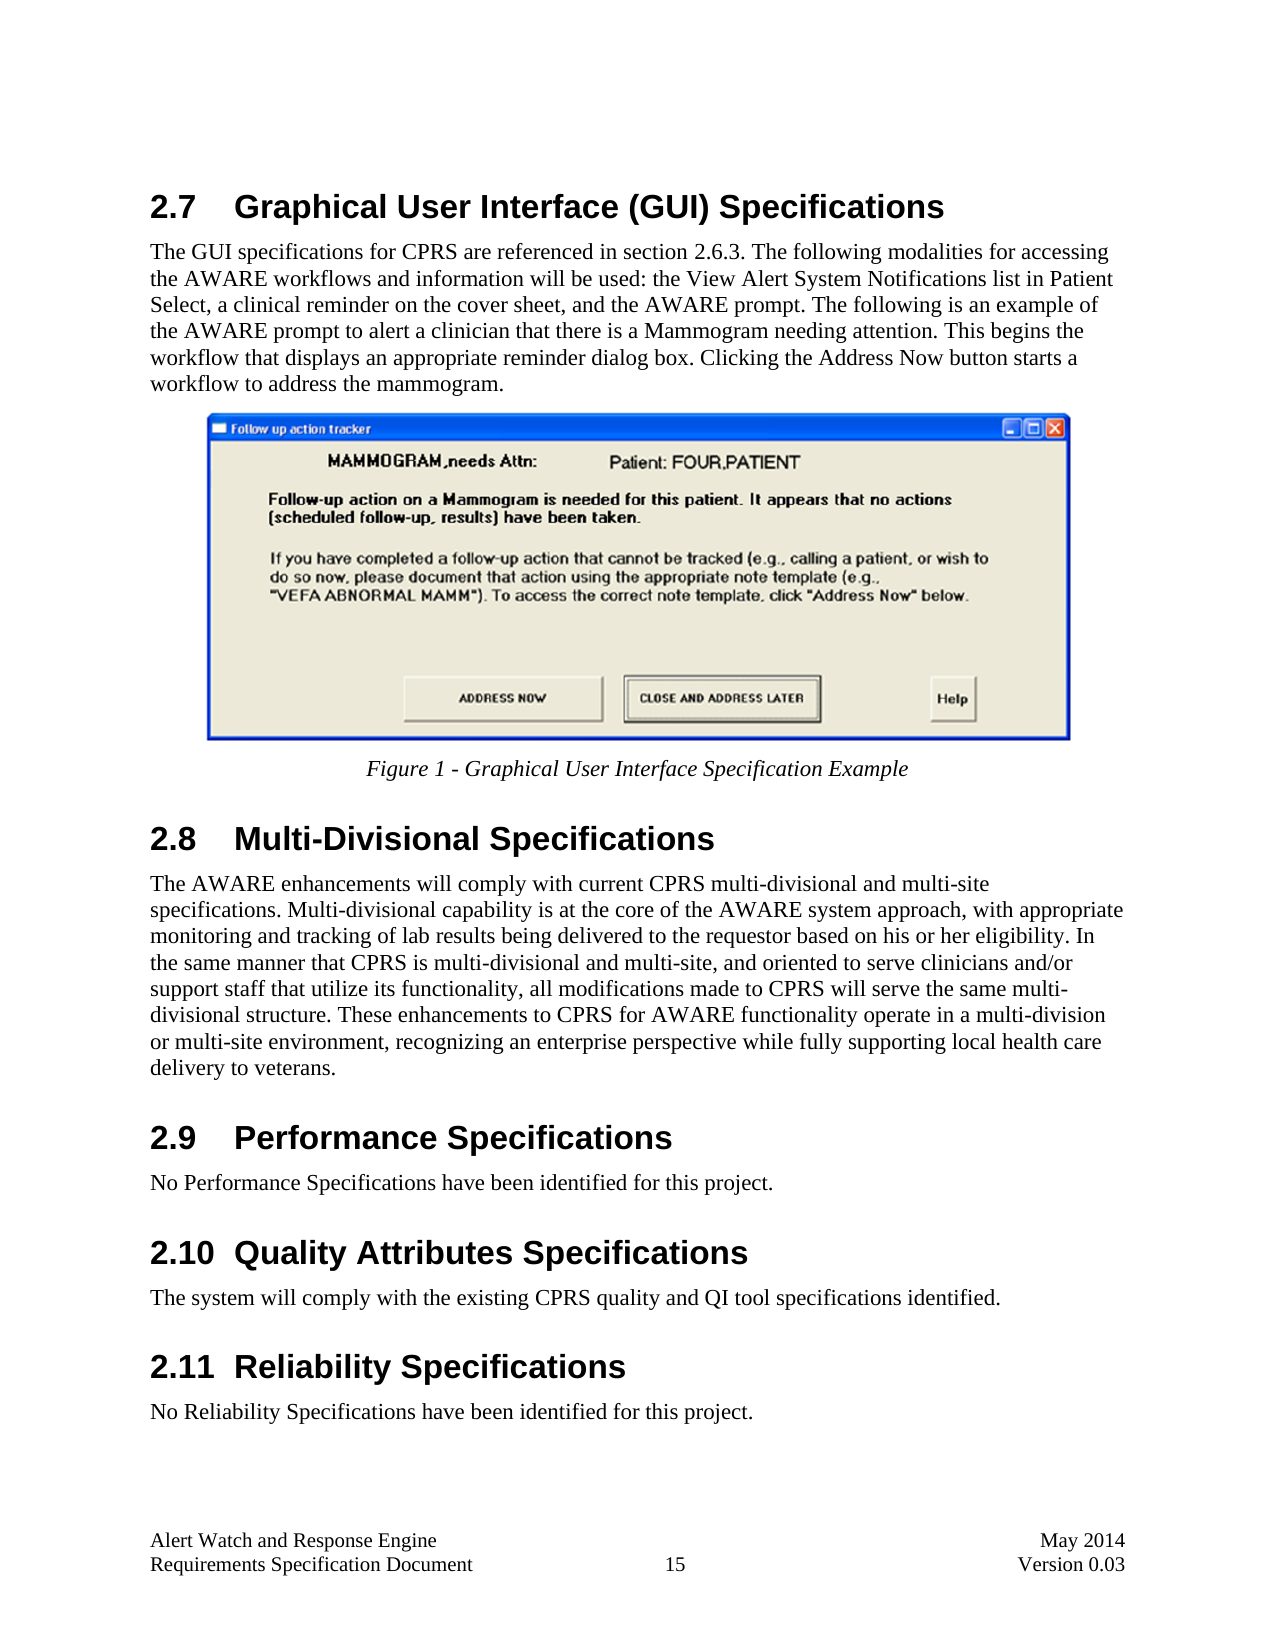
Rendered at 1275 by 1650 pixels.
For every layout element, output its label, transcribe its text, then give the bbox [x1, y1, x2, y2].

text No Performance Specifications have been identified for this project. [150, 1169, 1125, 1195]
subtitle Reliability Specifications [150, 1347, 1125, 1386]
subtitle Graphical User Interface (GUI) Specifications [150, 187, 1125, 226]
subtitle Performance Specifications [150, 1118, 1125, 1156]
subtitle Quality Attributes Specifications [150, 1233, 1125, 1271]
picture [202, 409, 1073, 743]
subtitle Multi-Divisional Specifications [150, 819, 1125, 857]
text The system will comply with the existing CPRS quality and QI tool specifications identified. [150, 1284, 1125, 1310]
text The GUI specifications for CPRS are referenced in section 2.6.3. The following modalities for accessing the AWARE workflows and information will be used: the View Alert System Notifications list in Patient Select, a clinical reminder on the cover sheet, and the AWARE prompt. The following is an example of the AWARE prompt to alert a clinician that there is a Mammogram needing attention. This begins the workflow that displays an appropriate reminder dialog box. Clicking the Address Now button starts a workflow to address the mammogram. [150, 238, 1125, 397]
text The AWARE enhancements will comply with current CPRS multi-divisional and multi-site specifications. Multi-divisional capability is at the core of the AWARE system approach, with appropriate monitoring and tracking of lab results being delivered to the requestor based on his or her eligibility. In the same manner that CPRS is multi-divisional and multi-site, and oriented to serve clinicians and/or support staff that utilize its functionality, all modifications made to CPRS will serve the same multi-divisional structure. These enhancements to CPRS for AWARE functionality operate in a multi-division or multi-site environment, recognizing an enterprise perspective while fully supporting local health care delivery to veterans. [150, 869, 1125, 1080]
text No Reliability Specifications have been identified for this project. [150, 1398, 1125, 1425]
